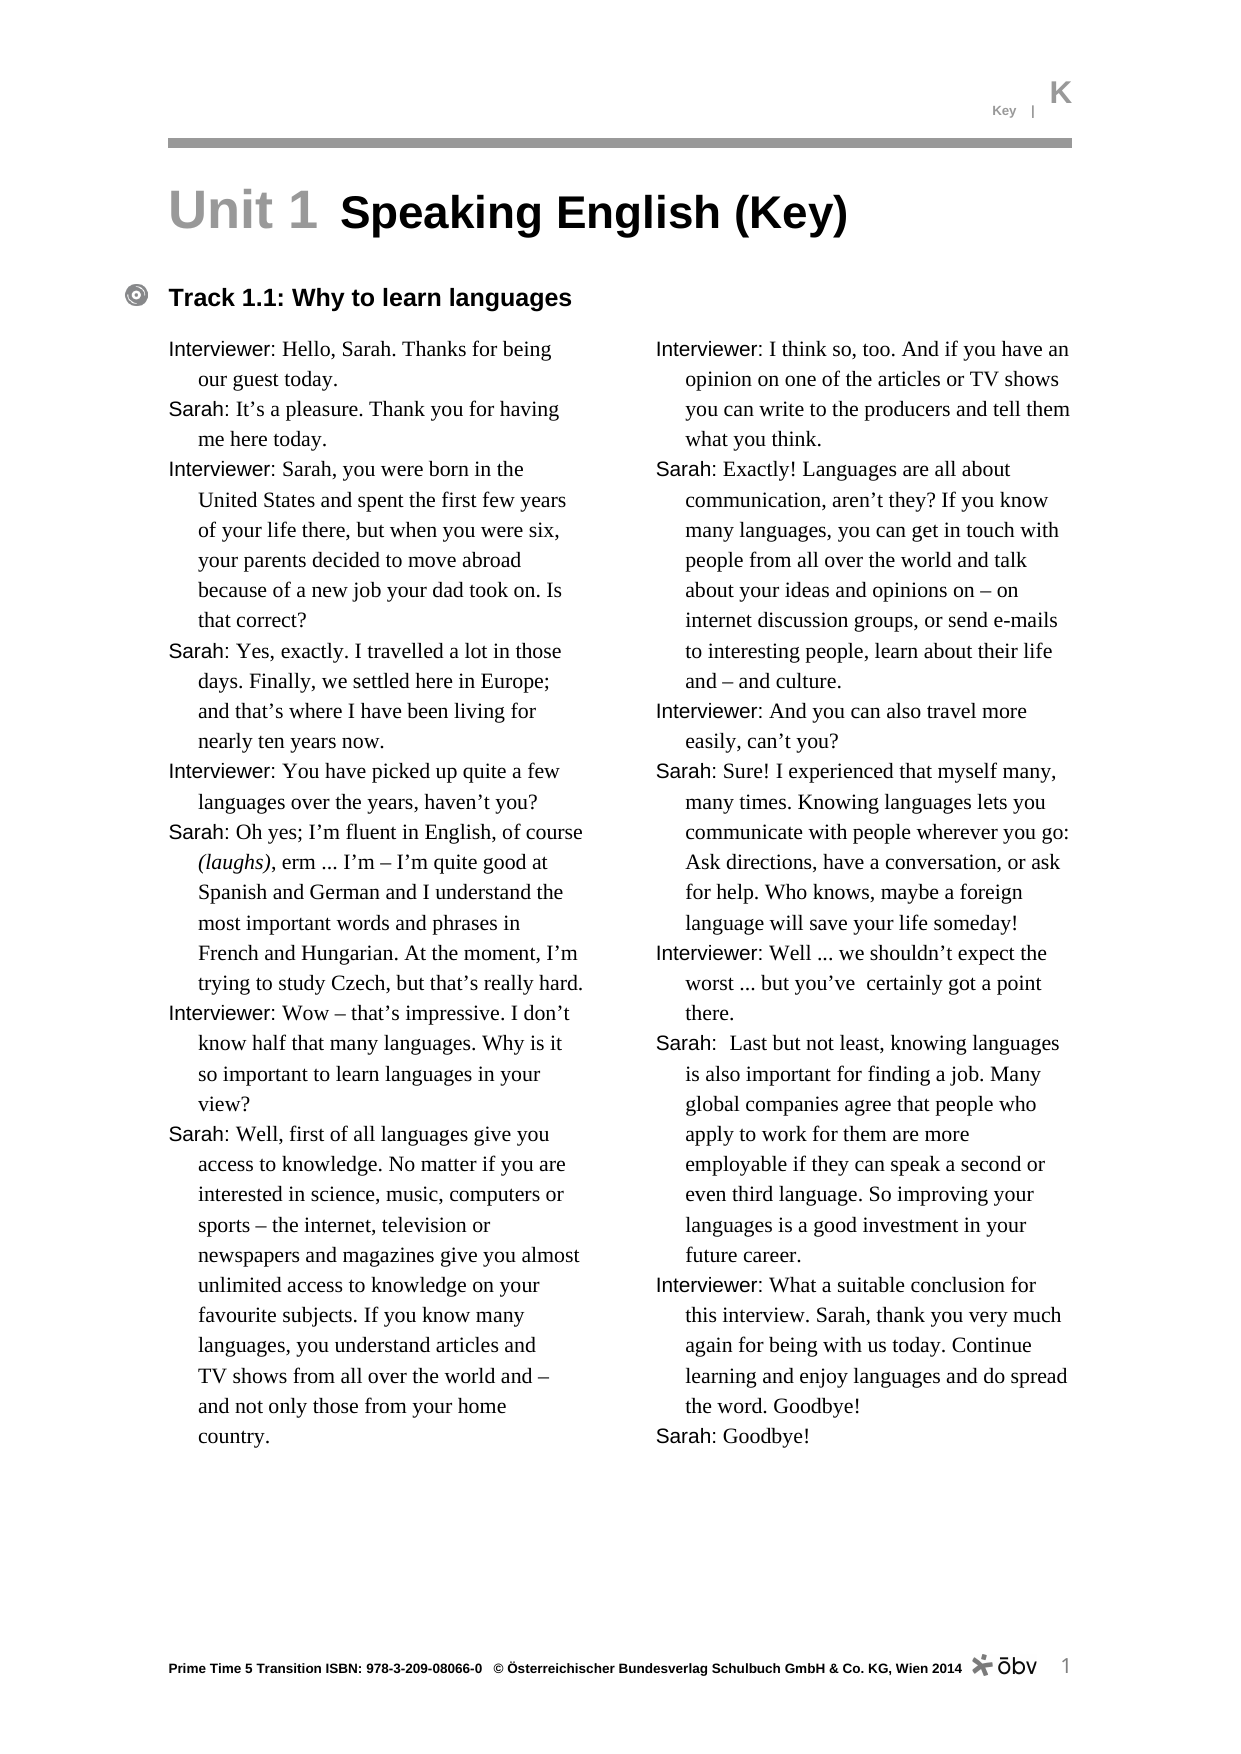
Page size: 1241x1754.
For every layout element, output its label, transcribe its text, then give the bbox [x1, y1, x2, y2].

text Interviewer: I think so, too. And if you have an opinion on one of the articles or TV shows you can write to the producers and tell them what you think. [656, 336, 1072, 451]
text Sarah: It’s a pleasure. Thank you for having me here today. [168, 396, 585, 451]
text Interviewer: What a suitable conclusion for this interview. Sarah, thank you very much again for being with us today. Continue learning and enjoy languages and do spread the word. Goodbye! [656, 1272, 1072, 1418]
text Sarah: Well, first of all languages give you access to knowledge. No matter if you are interested in science, music, computers or sports – the internet, television or newspapers and magazines give you almost unlimited access to knowledge on your favourite subjects. If you know many languages, you understand articles and TV shows from all over the world and – and not only those from your home country. [168, 1121, 585, 1448]
text Interviewer: You have picked up quite a few languages over the years, haven’t you? [168, 758, 585, 814]
text Interviewer: Well ... we shouldn’t expect the worst ... but you’ve certainly got a point there. [656, 940, 1072, 1025]
text Interviewer: Wow – that’s impressive. I don’t know half that many languages. Why is it so important to learn languages in your view? [168, 1000, 585, 1116]
text Sarah: Exactly! Languages are all about communication, aren’t they? If you know many languages, you can get in touch with people from all over the world and talk about your ideas and opinions on – on internet discussion groups, or send e-mails to interesting people, learn about their life and – and culture. [656, 456, 1072, 693]
text Sarah: Last but not least, knowing languages is also important for finding a job. Many global companies agree that people who apply to work for them are more employable if they can speak a second or even third language. So improving your languages is a good investment in your future career. [656, 1030, 1072, 1267]
picture [972, 1654, 1037, 1676]
text Interviewer: Hello, Sarah. Thanks for being our guest today. [168, 336, 585, 391]
text Sarah: Goodbye! [656, 1423, 1072, 1448]
text Sarah: Yes, exactly. I travelled a lot in those days. Finally, we settled here in Europe; and that’s where I have been living for nearly ten years now. [168, 638, 585, 753]
text Sarah: Oh yes; I’m fluent in English, of course (laughs), erm ... I’m – I’m quite good at Spanish and German and I understand the most important words and phrases in French and Hungarian. At the moment, I’m trying to study Czech, but that’s really hard. [168, 819, 585, 995]
text Interviewer: And you can also travel more easily, can’t you? [656, 698, 1072, 753]
text Sarah: Sure! I experienced that myself many, many times. Knowing languages lets you communicate with people wherever you go: Ask directions, have a conversation, or ask for help. Who knows, maybe a foreign language will save your life someday! [656, 758, 1072, 935]
text Track 1.1: Why to learn languages [124, 283, 1072, 312]
picture [123, 282, 148, 307]
subtitle Unit 1 Speaking English (Key) [168, 177, 1072, 239]
text Interviewer: Sarah, you were born in the United States and spent the first few years of your life there, but when you were six, your parents decided to move abroad because of a new job your dad took on. Is that correct? [168, 456, 585, 633]
